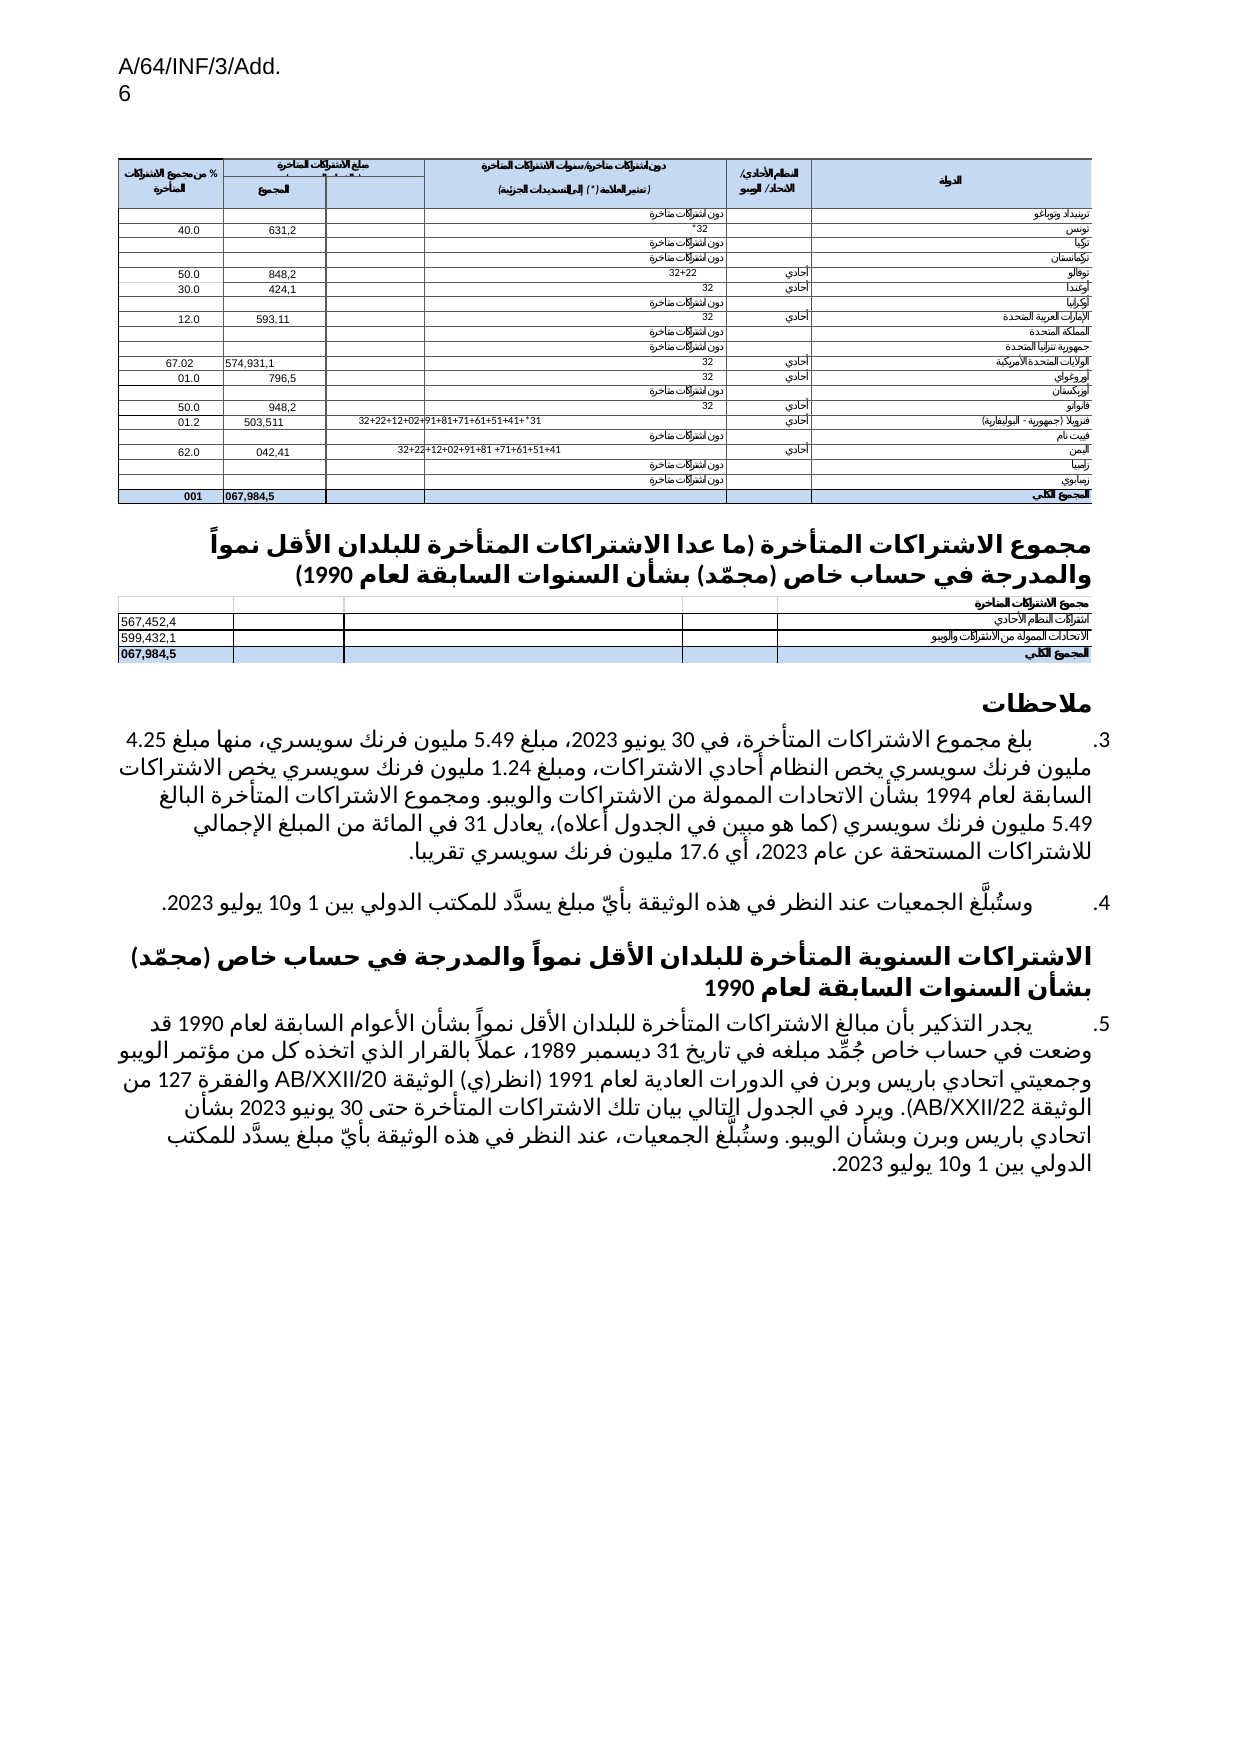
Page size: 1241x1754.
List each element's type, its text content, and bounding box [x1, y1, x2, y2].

subtitle ملاحظات [118, 688, 1092, 719]
text وستُبلَّغ الجمعيات عند النظر في هذه الوثيقة بأيّ مبلغ يسدَّد للمكتب الدولي بين 1 و10 يوليو 2023. [118, 888, 1092, 916]
text بلغ مجموع الاشتراكات المتأخرة، في 30 يونيو 2023، مبلغ 5.49 مليون فرنك سويسري، منها مبلغ 4.25 مليون فرنك سويسري يخص النظام أحادي الاشتراكات، ومبلغ 1.24 مليون فرنك سويسري يخص الاشتراكات السابقة لعام 1994 بشأن الاتحادات الممولة من الاشتراكات والويبو. ومجموع الاشتراكات المتأخرة البالغ 5.49 مليون فرنك سويسري (كما هو مبين في الجدول أعلاه)، يعادل 31 في المائة من المبلغ الإجمالي للاشتراكات المستحقة عن عام 2023، أي 17.6 مليون فرنك سويسري تقريبا. [118, 725, 1092, 865]
subtitle مجموع الاشتراكات المتأخرة (ما عدا الاشتراكات المتأخرة للبلدان الأقل نمواً والمدرجة في حساب خاص (مجمّد) بشأن السنوات السابقة لعام 1990) [118, 529, 1092, 590]
subtitle الاشتراكات السنوية المتأخرة للبلدان الأقل نمواً والمدرجة في حساب خاص (مجمّد) بشأن السنوات السابقة لعام 1990 [118, 941, 1092, 1002]
text يجدر التذكير بأن مبالغ الاشتراكات المتأخرة للبلدان الأقل نمواً بشأن الأعوام السابقة لعام 1990 قد وضعت في حساب خاص جُمِّد مبلغه في تاريخ 31 ديسمبر 1989، عملاً بالقرار الذي اتخذه كل من مؤتمر الويبو وجمعيتي اتحادي باريس وبرن في الدورات العادية لعام 1991 (انظر(ي) الوثيقة AB/XXII/20 والفقرة 127 من الوثيقة AB/XXII/22). ويرد في الجدول التالي بيان تلك الاشتراكات المتأخرة حتى 30 يونيو 2023 بشأن اتحادي باريس وبرن وبشأن الويبو. وستُبلَّغ الجمعيات، عند النظر في هذه الوثيقة بأيّ مبلغ يسدَّد للمكتب الدولي بين 1 و10 يوليو 2023. [118, 1009, 1092, 1177]
